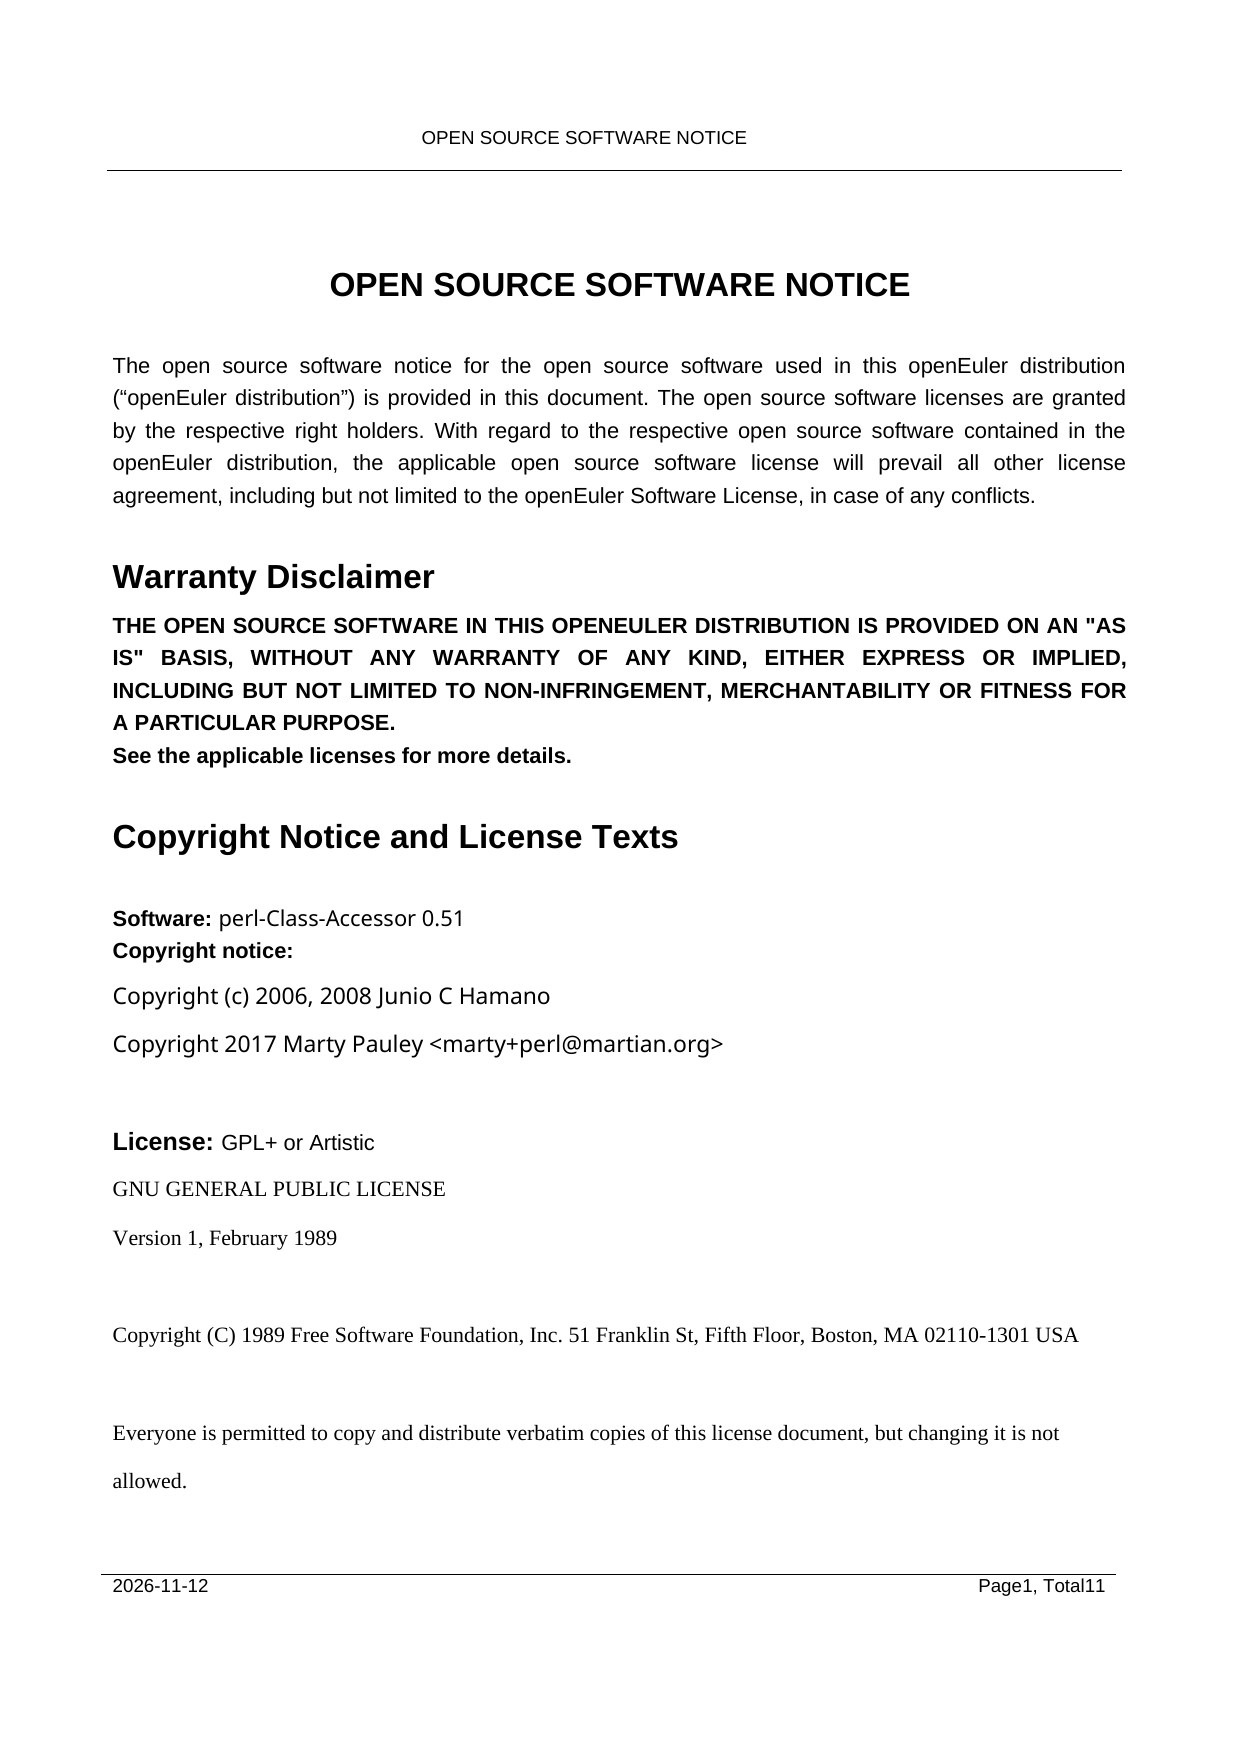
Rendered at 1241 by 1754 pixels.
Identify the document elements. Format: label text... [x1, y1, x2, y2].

text The open source software notice for the open source software used in this openEuler distribution (“openEuler distribution”) is provided in this document. The open source software licenses are granted by the respective right holders. With regard to the respective open source software contained in the openEuler distribution, the applicable open source software license will prevail all other license agreement, including but not limited to the openEuler Software License, in case of any conflicts. [112, 349, 1128, 511]
text Copyright Notice and License Texts [112, 804, 1128, 869]
text Software: perl-Class-Accessor 0.51 [112, 901, 1128, 934]
text License: GPL+ or Artistic [112, 1125, 1128, 1158]
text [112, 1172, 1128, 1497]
text Copyright notice: [112, 934, 1128, 966]
text Warranty Disclaimer [112, 544, 1128, 609]
text Copyright (c) 2006, 2008 Junio C Hamano Copyright 2017 Marty Pauley <marty+perl@martian.org> [112, 979, 1128, 1109]
text OPEN SOURCE SOFTWARE NOTICE [112, 251, 1128, 316]
text THE OPEN SOURCE SOFTWARE IN THIS OPENEULER DISTRIBUTION IS PROVIDED ON AN "AS IS" BASIS, WITHOUT ANY WARRANTY OF ANY KIND, EITHER EXPRESS OR IMPLIED, INCLUDING BUT NOT LIMITED TO NON-INFRINGEMENT, MERCHANTABILITY OR FITNESS FOR A PARTICULAR PURPOSE. See the applicable licenses for more details. [112, 609, 1128, 771]
